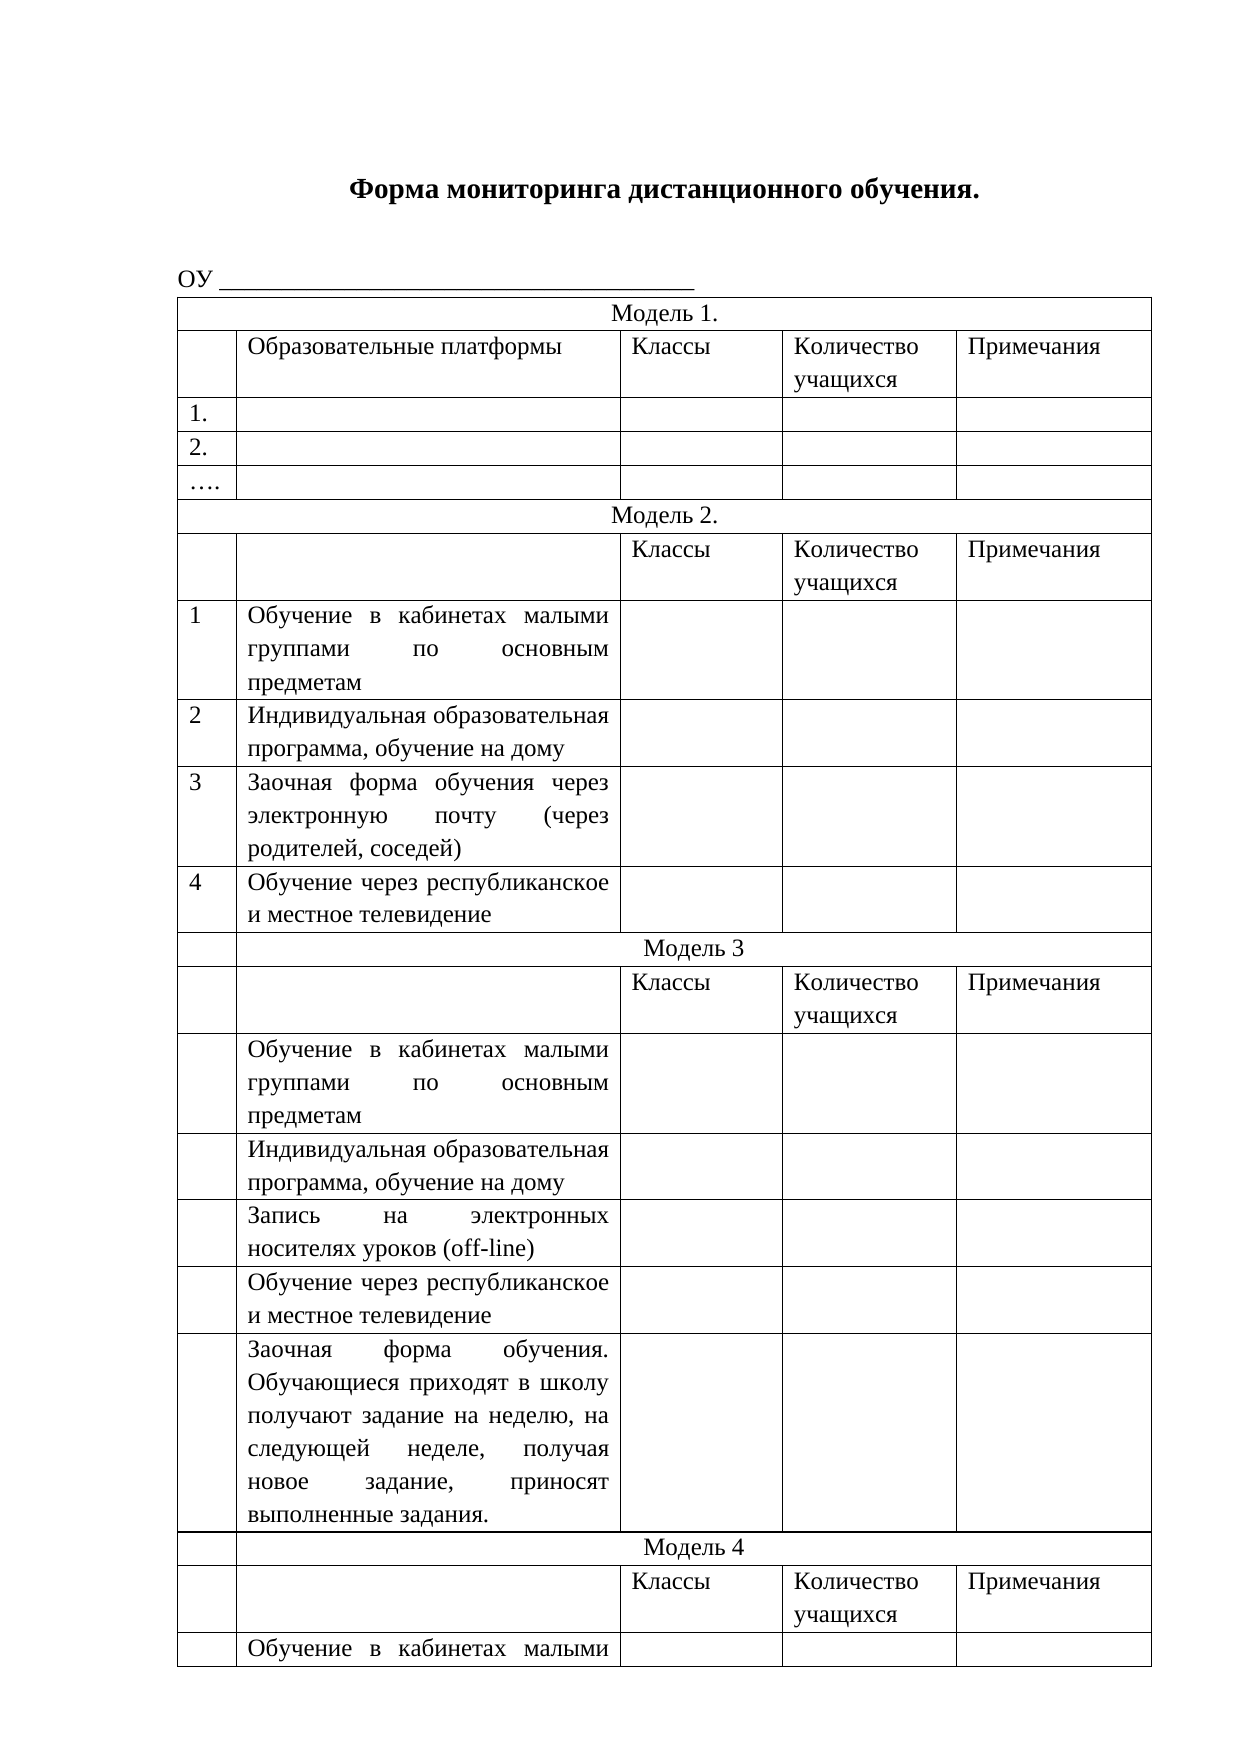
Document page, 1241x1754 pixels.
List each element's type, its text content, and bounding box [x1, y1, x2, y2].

table_cell 1 [178, 601, 236, 699]
table_cell [621, 1334, 782, 1531]
table_cell [621, 867, 782, 932]
table_cell Образовательные платформы [237, 331, 620, 397]
table_cell [621, 1633, 782, 1666]
table_cell Обучение в кабинетах малыми группами по основным предметам [237, 1034, 620, 1133]
table_cell Количество учащихся [783, 1566, 956, 1632]
table_cell [957, 601, 1151, 699]
table_cell [957, 767, 1151, 866]
table_cell Модель 2. [178, 500, 1151, 533]
table_cell [783, 1334, 956, 1531]
table_cell [237, 967, 620, 1033]
table_cell [957, 1134, 1151, 1199]
table_cell Индивидуальная образовательная программа, обучение на дому [237, 1134, 620, 1199]
table_cell [621, 700, 782, 766]
table_cell [783, 700, 956, 766]
table_cell [783, 1633, 956, 1666]
table_cell [783, 1267, 956, 1333]
table_cell [237, 1566, 620, 1632]
table_cell Индивидуальная образовательная программа, обучение на дому [237, 700, 620, 766]
table_cell 1. [178, 398, 236, 431]
table_cell [957, 466, 1151, 499]
table_cell [237, 398, 620, 431]
table_cell [178, 1633, 236, 1666]
table_cell 3 [178, 767, 236, 866]
table_cell [178, 1334, 236, 1531]
table_cell [621, 1267, 782, 1333]
table_cell [957, 1334, 1151, 1531]
table_cell 2 [178, 700, 236, 766]
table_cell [237, 1633, 620, 1666]
table_cell 2. [178, 432, 236, 465]
table_cell Примечания [957, 1566, 1151, 1632]
table_cell Примечания [957, 967, 1151, 1033]
table_cell [957, 432, 1151, 465]
table_cell [178, 1566, 236, 1632]
table_cell Модель 4 [237, 1533, 1151, 1565]
table_cell [783, 867, 956, 932]
table_cell [783, 432, 956, 465]
table_cell [621, 466, 782, 499]
table_cell Обучение через республиканское и местное телевидение [237, 867, 620, 932]
table_cell [621, 767, 782, 866]
table_cell [178, 1267, 236, 1333]
text Форма мониторинга дистанционного обучения. [177, 171, 1152, 205]
table_cell [178, 1034, 236, 1133]
table_cell [621, 1134, 782, 1199]
table_cell Обучение в кабинетах малыми группами по основным предметам [237, 601, 620, 699]
table_cell [957, 398, 1151, 431]
table_cell [957, 1267, 1151, 1333]
table_cell Классы [621, 967, 782, 1033]
table_cell 4 [178, 867, 236, 932]
table_cell [178, 967, 236, 1033]
table_cell [237, 432, 620, 465]
table_cell …. [178, 466, 236, 499]
table_cell [178, 1134, 236, 1199]
table_cell [957, 867, 1151, 932]
table_cell [783, 767, 956, 866]
table_cell Классы [621, 1566, 782, 1632]
table_cell [621, 1200, 782, 1266]
table_cell [957, 1200, 1151, 1266]
table_cell Количество учащихся [783, 534, 956, 599]
table_cell [783, 1200, 956, 1266]
text ОУ ______________________________________ [177, 264, 1152, 292]
table_cell [783, 601, 956, 699]
table_cell Классы [621, 534, 782, 599]
table_cell Примечания [957, 331, 1151, 397]
table_cell [957, 700, 1151, 766]
table_cell Обучение через республиканское и местное телевидение [237, 1267, 620, 1333]
table_cell [178, 331, 236, 397]
table_cell Количество учащихся [783, 331, 956, 397]
table_cell [621, 1034, 782, 1133]
table_cell [178, 933, 236, 966]
table_cell [957, 1034, 1151, 1133]
table_cell [178, 1533, 236, 1565]
table_cell [178, 1200, 236, 1266]
table_cell [957, 1633, 1151, 1666]
table_cell Примечания [957, 534, 1151, 599]
table_cell [237, 534, 620, 599]
table_cell [621, 398, 782, 431]
table_cell Классы [621, 331, 782, 397]
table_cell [237, 1334, 620, 1531]
table_cell [783, 1134, 956, 1199]
table_cell [783, 398, 956, 431]
table_cell [178, 534, 236, 599]
table_cell Запись на электронных носителях уроков (оff-line) [237, 1200, 620, 1266]
table_cell Количество учащихся [783, 967, 956, 1033]
table_cell [237, 466, 620, 499]
table_cell [783, 466, 956, 499]
table_header Модель 1. [178, 298, 1151, 330]
table_cell [621, 601, 782, 699]
table_cell [621, 432, 782, 465]
table_cell [783, 1034, 956, 1133]
table_cell Заочная форма обучения через электронную почту (через родителей, соседей) [237, 767, 620, 866]
table_cell Модель 3 [237, 933, 1151, 966]
